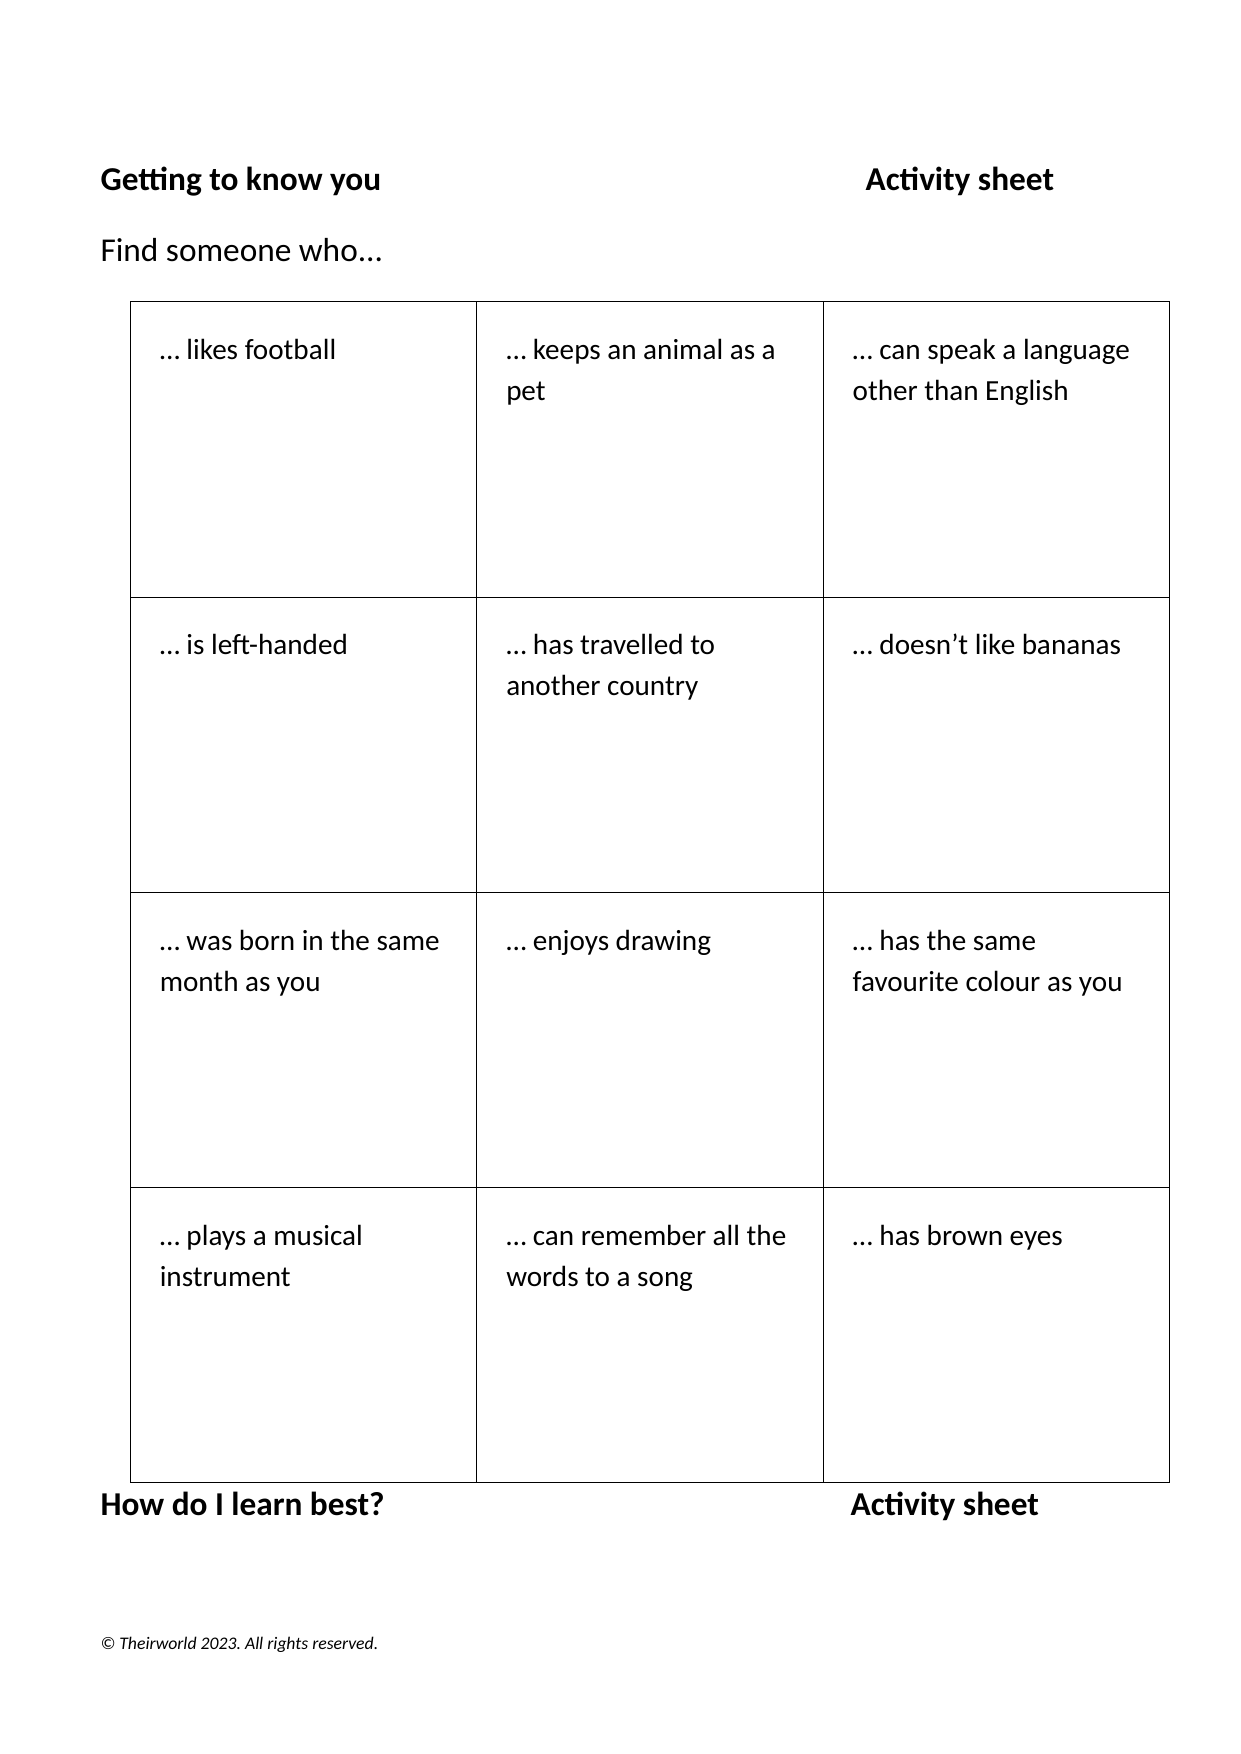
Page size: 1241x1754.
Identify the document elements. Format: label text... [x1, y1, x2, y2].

table_cell … has the same favourite colour as you [824, 893, 1169, 1187]
text Getting to know you Activity sheet [100, 158, 1140, 199]
table_cell … enjoys drawing [477, 893, 823, 1187]
table_cell … has brown eyes [824, 1188, 1169, 1482]
table_cell … doesn’t like bananas [824, 598, 1169, 892]
table_cell … was born in the same month as you [131, 893, 476, 1187]
table_cell … can remember all the words to a song [477, 1188, 823, 1482]
table_header … can speak a language other than English [824, 302, 1169, 596]
text Find someone who... [100, 229, 1140, 270]
table_cell … is left-handed [131, 598, 476, 892]
text How do I learn best? Activity sheet [100, 1483, 1140, 1523]
table_cell … plays a musical instrument [131, 1188, 476, 1482]
table_header … likes football [131, 302, 476, 596]
table_cell … has travelled to another country [477, 598, 823, 892]
table_header … keeps an animal as a pet [477, 302, 823, 596]
